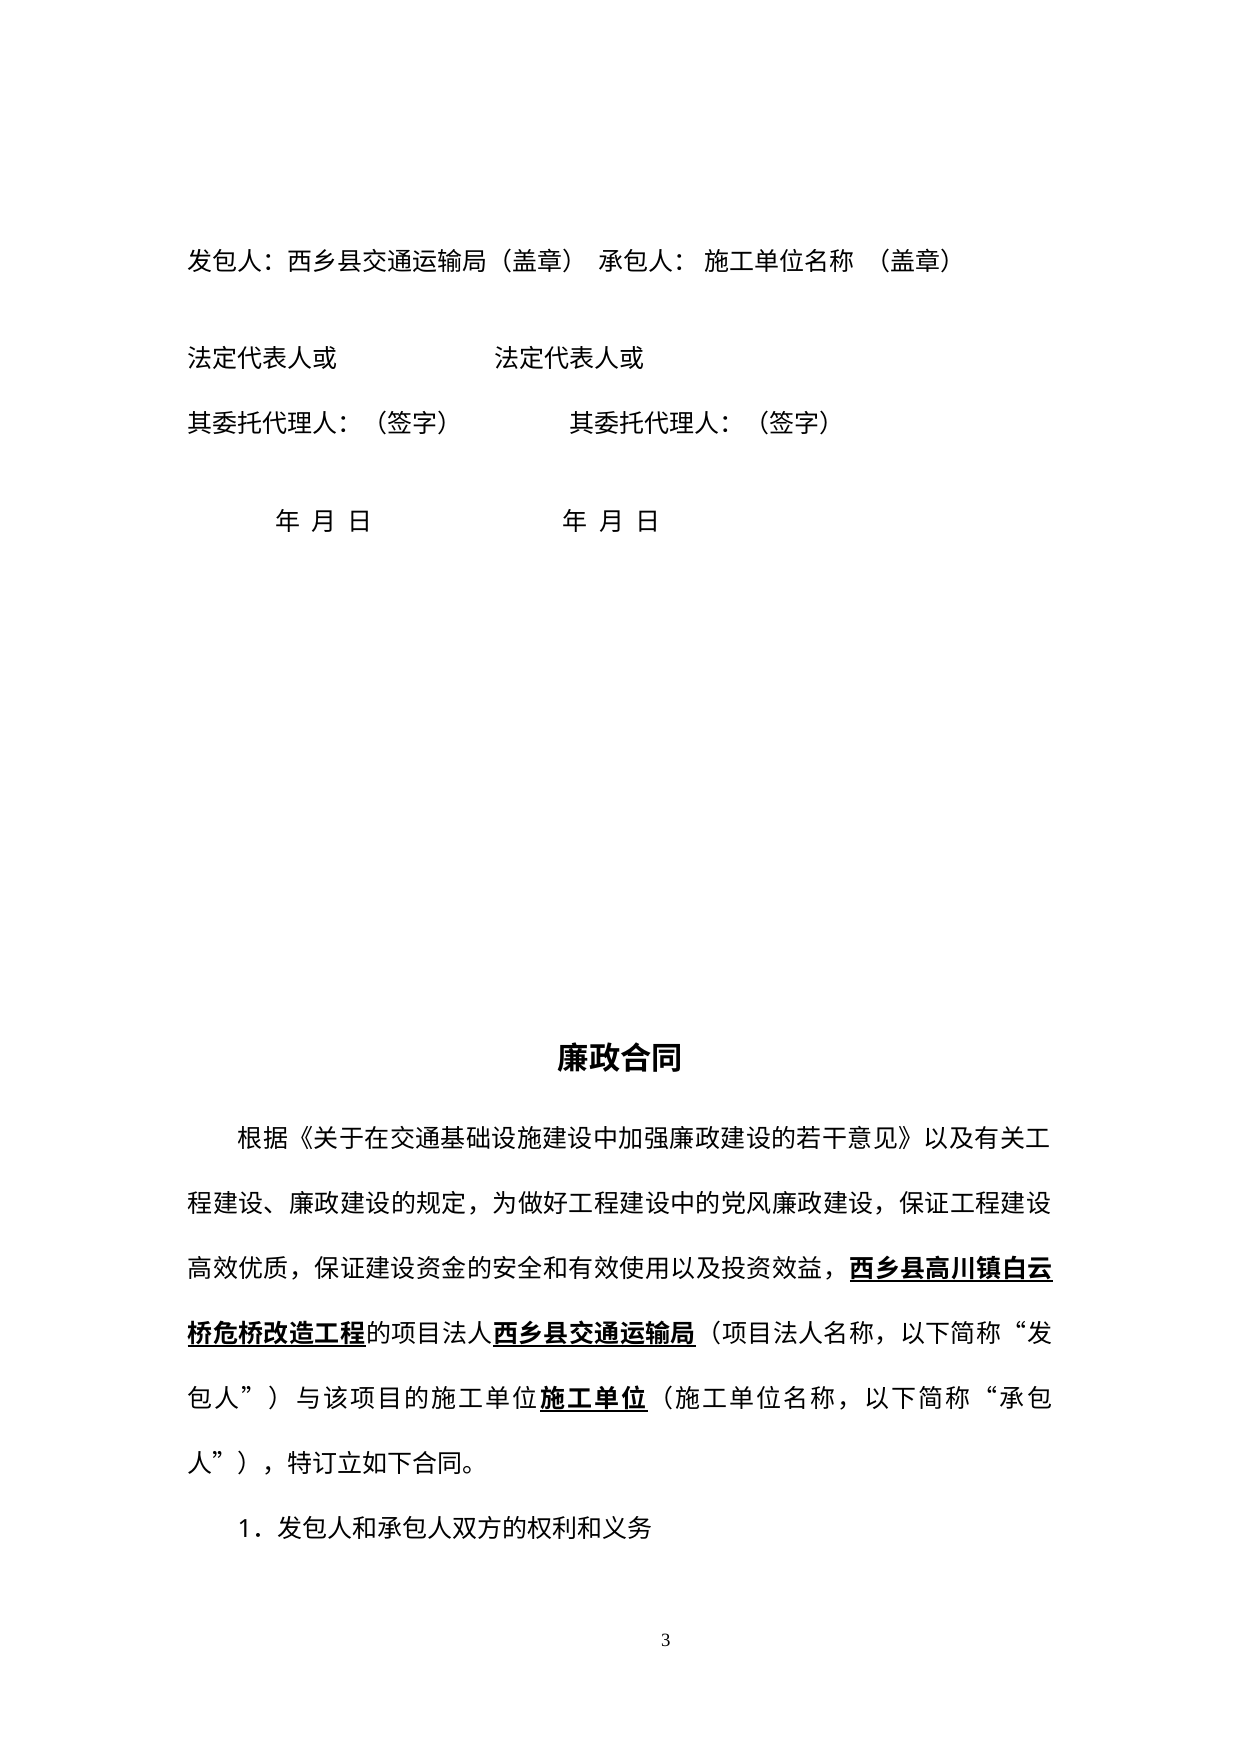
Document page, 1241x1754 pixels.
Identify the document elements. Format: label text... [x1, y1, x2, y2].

text 发包人：西乡县交通运输局（盖章） 承包人： 施工单位名称 （盖章） [187, 227, 1053, 292]
text 根据《关于在交通基础设施建设中加强廉政建设的若干意见》以及有关工程建设、廉政建设的规定，为做好工程建设中的党风廉政建设，保证工程建设高效优质，保证建设资金的安全和有效使用以及投资效益，西乡县高川镇白云桥危桥改造工程的项目法人西乡县交通运输局（项目法人名称，以下简称“发包人”）与该项目的施工单位施工单位（施工单位名称，以下简称“承包人”），特订立如下合同。 [187, 1104, 1053, 1494]
text 廉政合同 [187, 1023, 1053, 1088]
text 其委托代理人：（签字） 其委托代理人：（签字） [187, 389, 1053, 454]
text 法定代表人或 法定代表人或 [187, 324, 1053, 389]
text 1．发包人和承包人双方的权利和义务 [187, 1494, 1053, 1559]
text 年 月 日 年 月 日 [187, 487, 1053, 552]
